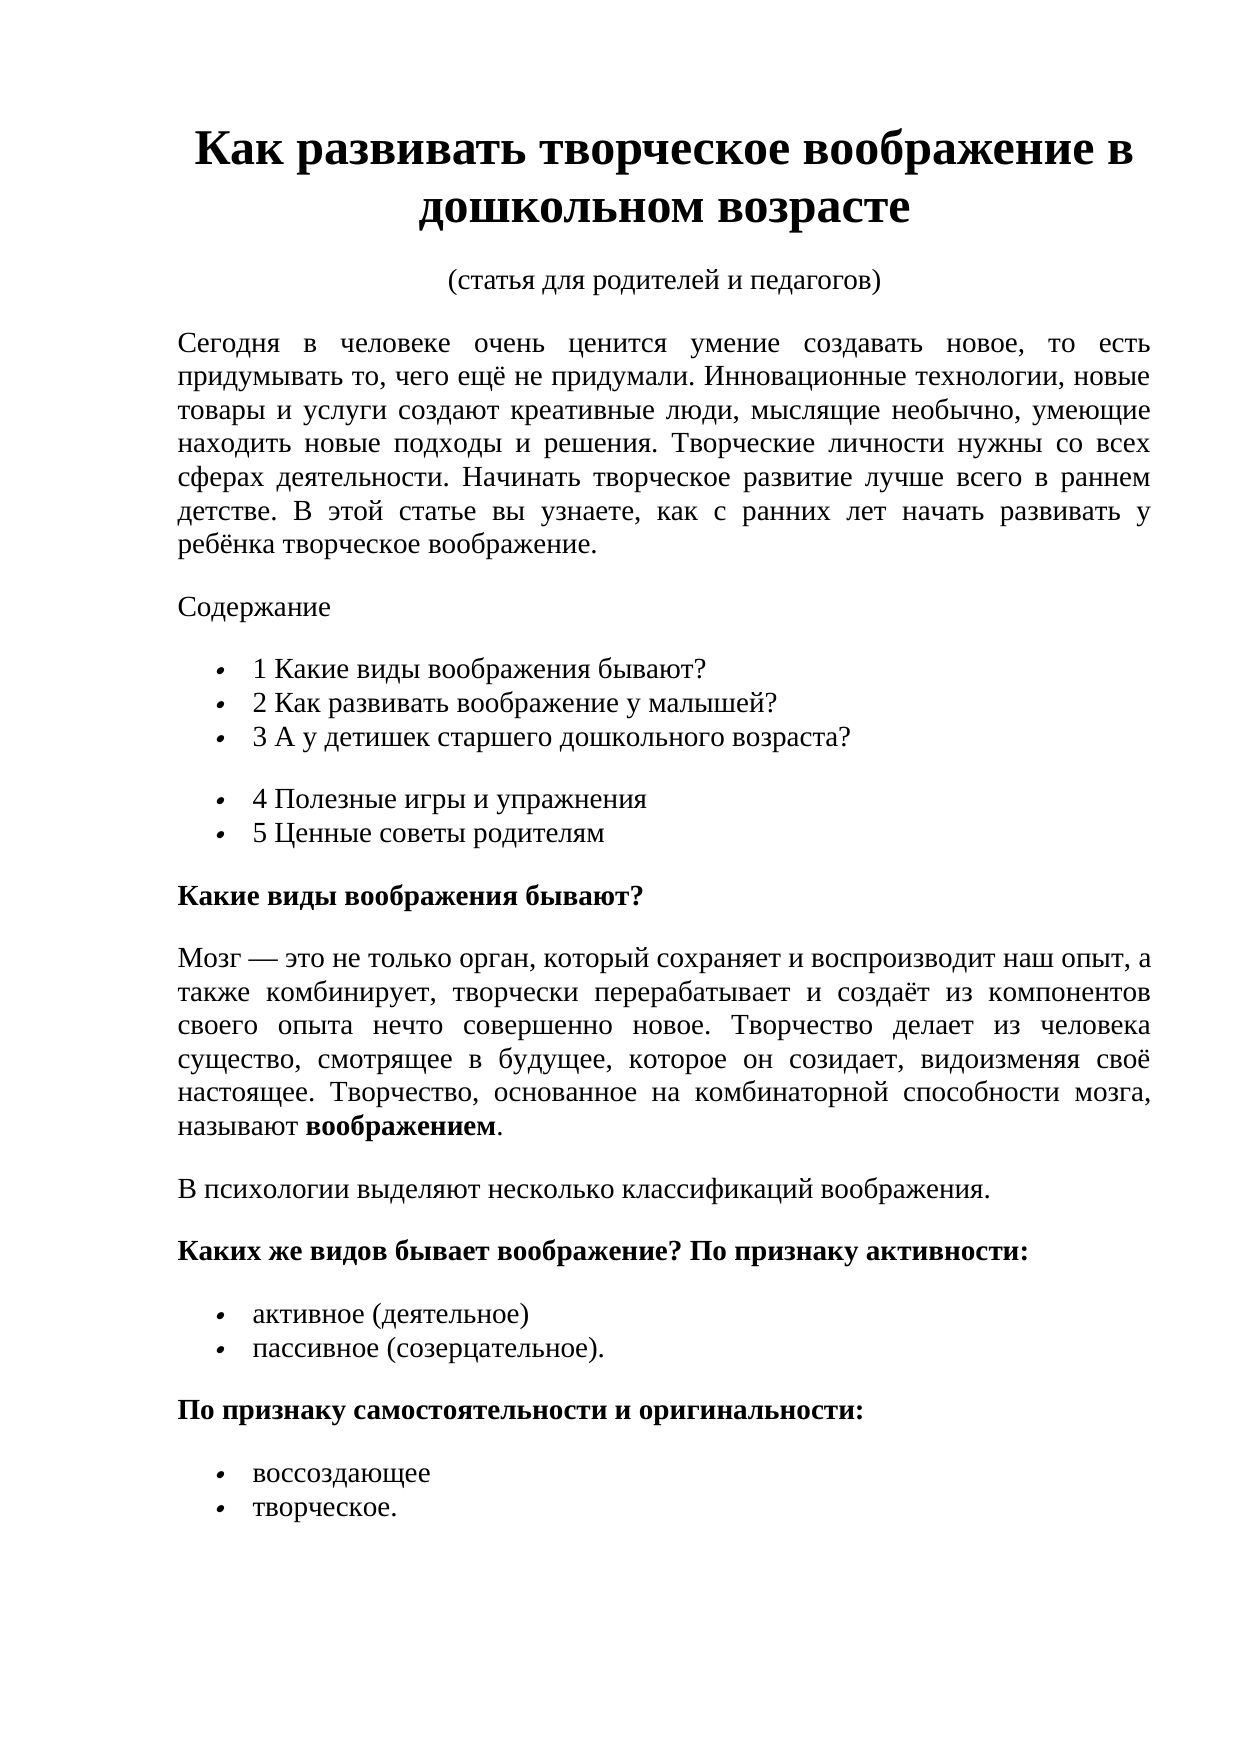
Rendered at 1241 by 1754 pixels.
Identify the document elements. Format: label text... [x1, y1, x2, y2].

text Содержание [177, 589, 1152, 622]
list творческое. [215, 1489, 1152, 1522]
list 2 Как развивать воображение у малышей? [215, 685, 1152, 719]
list воссоздающее [215, 1455, 1152, 1489]
text (статья для родителей и педагогов) [177, 262, 1152, 296]
text Какие виды воображения бывают? [177, 878, 1152, 911]
text Сегодня в человеке очень ценится умение создавать новое, то есть придумывать то, чего ещё не придумали. Инновационные технологии, новые товары и услуги создают креативные люди, мыслящие необычно, умеющие находить новые подходы и решения. Творческие личности нужны со всех сферах деятельности. Начинать творческое развитие лучше всего в раннем детстве. В этой статье вы узнаете, как с ранних лет начать развивать у ребёнка творческое воображение. [177, 325, 1152, 560]
list 1 Какие виды воображения бывают? [215, 652, 1152, 685]
list 5 Ценные советы родителям [215, 815, 1152, 848]
text Как развивать творческое воображение в дошкольном возрасте [177, 118, 1152, 233]
text Мозг — это не только орган, который сохраняет и воспроизводит наш опыт, а также комбинирует, творчески перерабатывает и создаёт из компонентов своего опыта нечто совершенно новое. Творчество делает из человека существо, смотрящее в будущее, которое он созидает, видоизменяя своё настоящее. Творчество, основанное на комбинаторной способности мозга, называют воображением. [177, 940, 1152, 1142]
list активное (деятельное) [215, 1296, 1152, 1330]
text Каких же видов бывает воображение? По признаку активности: [177, 1233, 1152, 1267]
list пассивное (созерцательное). [215, 1330, 1152, 1363]
list 3 А у детишек старшего дошкольного возраста? [215, 719, 1152, 752]
text По признаку самостоятельности и оригинальности: [177, 1392, 1152, 1426]
text В психологии выделяют несколько классификаций воображения. [177, 1171, 1152, 1204]
list 4 Полезные игры и упражнения [215, 781, 1152, 815]
